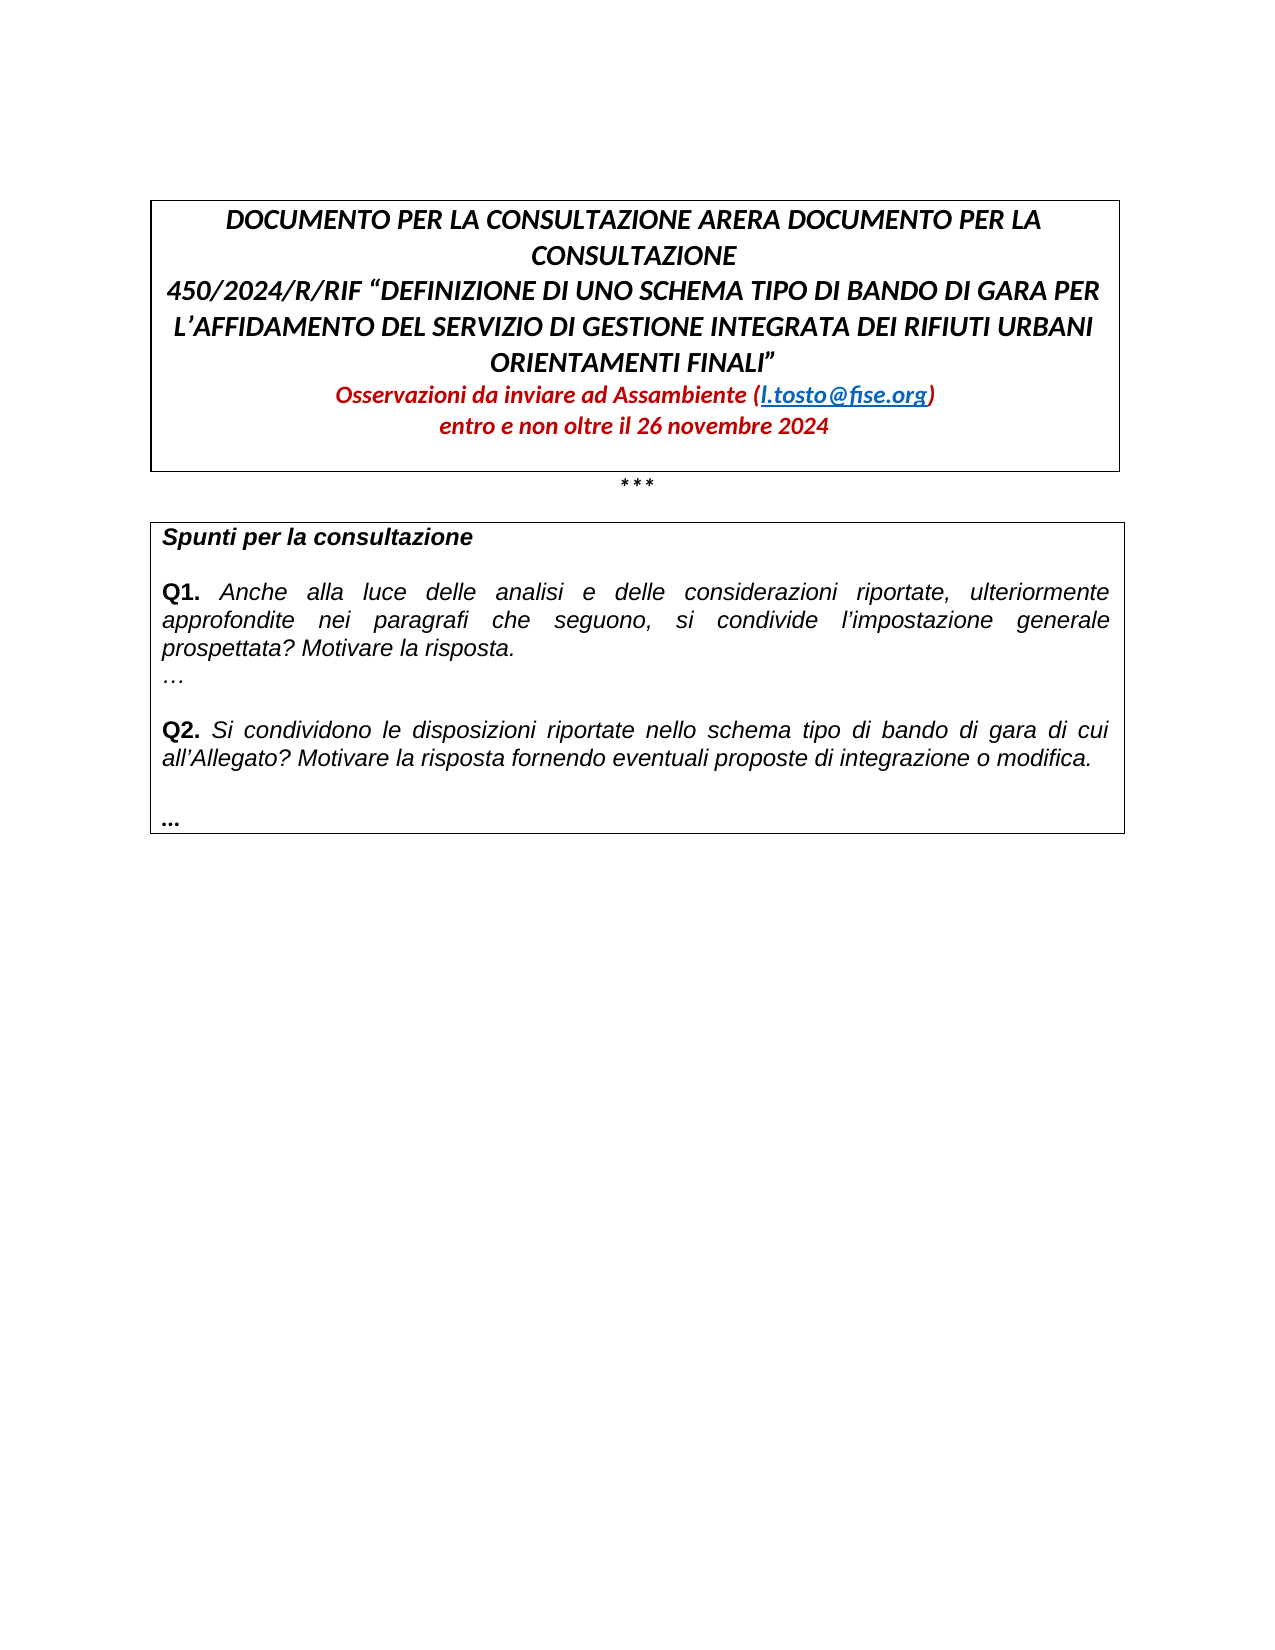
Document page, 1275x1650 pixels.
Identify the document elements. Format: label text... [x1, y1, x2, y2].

text *** [150, 472, 1125, 503]
table_header DOCUMENTO PER LA CONSULTAZIONE ARERA DOCUMENTO PER LA CONSULTAZIONE 450/2024/R/RIF “DEFINIZIONE DI UNO SCHEMA TIPO DI BANDO DI GARA PER L’AFFIDAMENTO DEL SERVIZIO DI GESTIONE INTEGRATA DEI RIFIUTI URBANI ORIENTAMENTI FINALI” Osservazioni da inviare ad Assambiente (l.tosto@fise.org) entro e non oltre il 26 novembre 2024 [152, 201, 1119, 471]
table_header Spunti per la consultazione Q1. Anche alla luce delle analisi e delle considerazioni riportate, ulteriormente approfondite nei paragrafi che seguono, si condivide l’impostazione generale prospettata? Motivare la risposta. … Q2. Si condividono le disposizioni riportate nello schema tipo di bando di gara di cui all’Allegato? Motivare la risposta fornendo eventuali proposte di integrazione o modifica. … [151, 523, 1124, 832]
